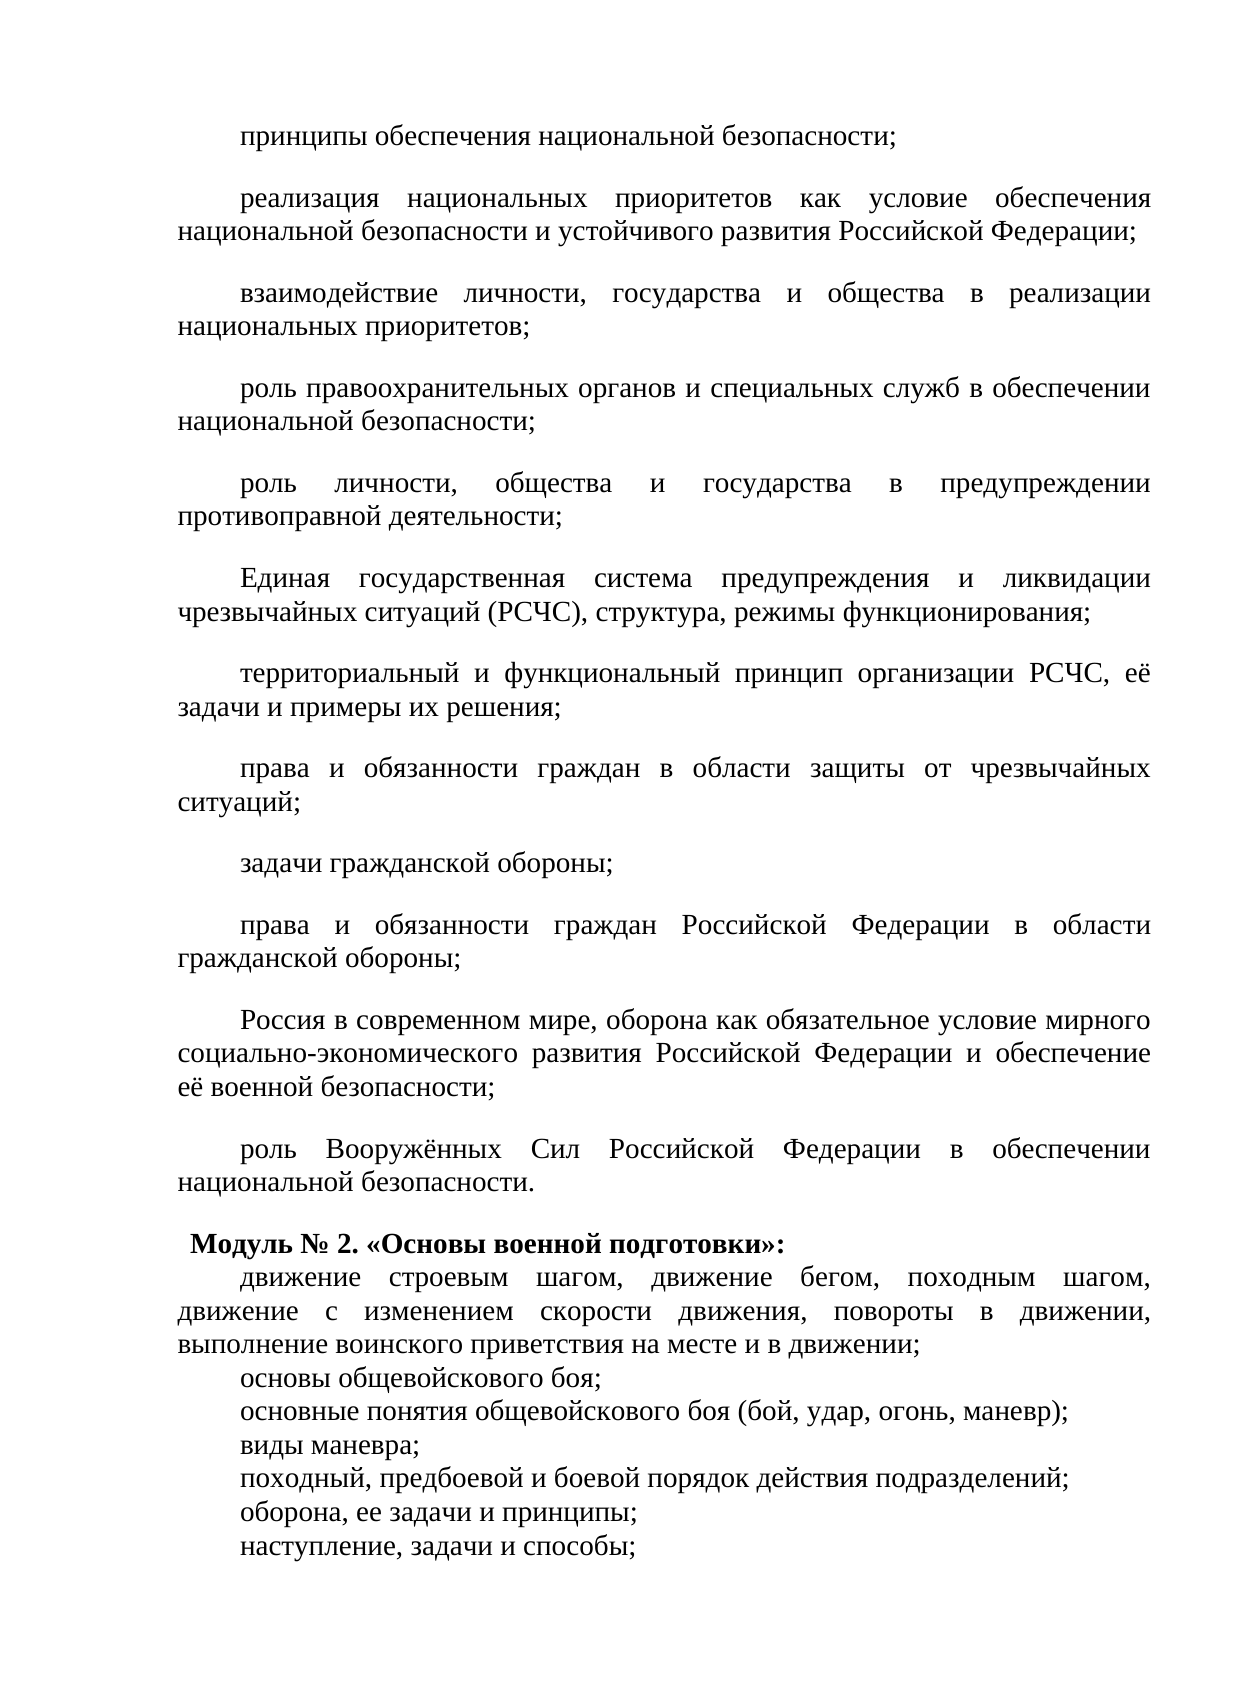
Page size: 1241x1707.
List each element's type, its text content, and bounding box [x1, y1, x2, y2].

text территориальный и функциональный принцип организации РСЧС, её задачи и примеры их решения; [177, 655, 1152, 722]
text роль правоохранительных органов и специальных служб в обеспечении национальной безопасности; [177, 370, 1152, 437]
text основы общевойскового боя; [177, 1360, 1152, 1393]
text реализация национальных приоритетов как условие обеспечения национальной безопасности и устойчивого развития Российской Федерации; [177, 180, 1152, 247]
text взаимодействие личности, государства и общества в реализации национальных приоритетов; [177, 275, 1152, 342]
text наступление, задачи и способы; [177, 1528, 1152, 1561]
text Единая государственная система предупреждения и ликвидации чрезвычайных ситуаций (РСЧС), структура, режимы функционирования; [177, 560, 1152, 627]
text роль личности, общества и государства в предупреждении противоправной деятельности; [177, 465, 1152, 532]
text движение строевым шагом, движение бегом, походным шагом, движение с изменением скорости движения, повороты в движении, выполнение воинского приветствия на месте и в движении; [177, 1259, 1152, 1360]
text права и обязанности граждан в области защиты от чрезвычайных ситуаций; [177, 750, 1152, 817]
text виды маневра; [177, 1427, 1152, 1461]
text оборона, ее задачи и принципы; [177, 1494, 1152, 1528]
text роль Вооружённых Сил Российской Федерации в обеспечении национальной безопасности. [177, 1131, 1152, 1198]
text Модуль № 2. «Основы военной подготовки»: [190, 1226, 1152, 1259]
text походный, предбоевой и боевой порядок действия подразделений; [177, 1461, 1152, 1494]
text основные понятия общевойскового боя (бой, удар, огонь, маневр); [177, 1393, 1152, 1427]
text права и обязанности граждан Российской Федерации в области гражданской обороны; [177, 907, 1152, 974]
text Россия в современном мире, оборона как обязательное условие мирного социально-экономического развития Российской Федерации и обеспечение её военной безопасности; [177, 1002, 1152, 1103]
text задачи гражданской обороны; [177, 845, 1152, 879]
text принципы обеспечения национальной безопасности; [177, 118, 1152, 152]
